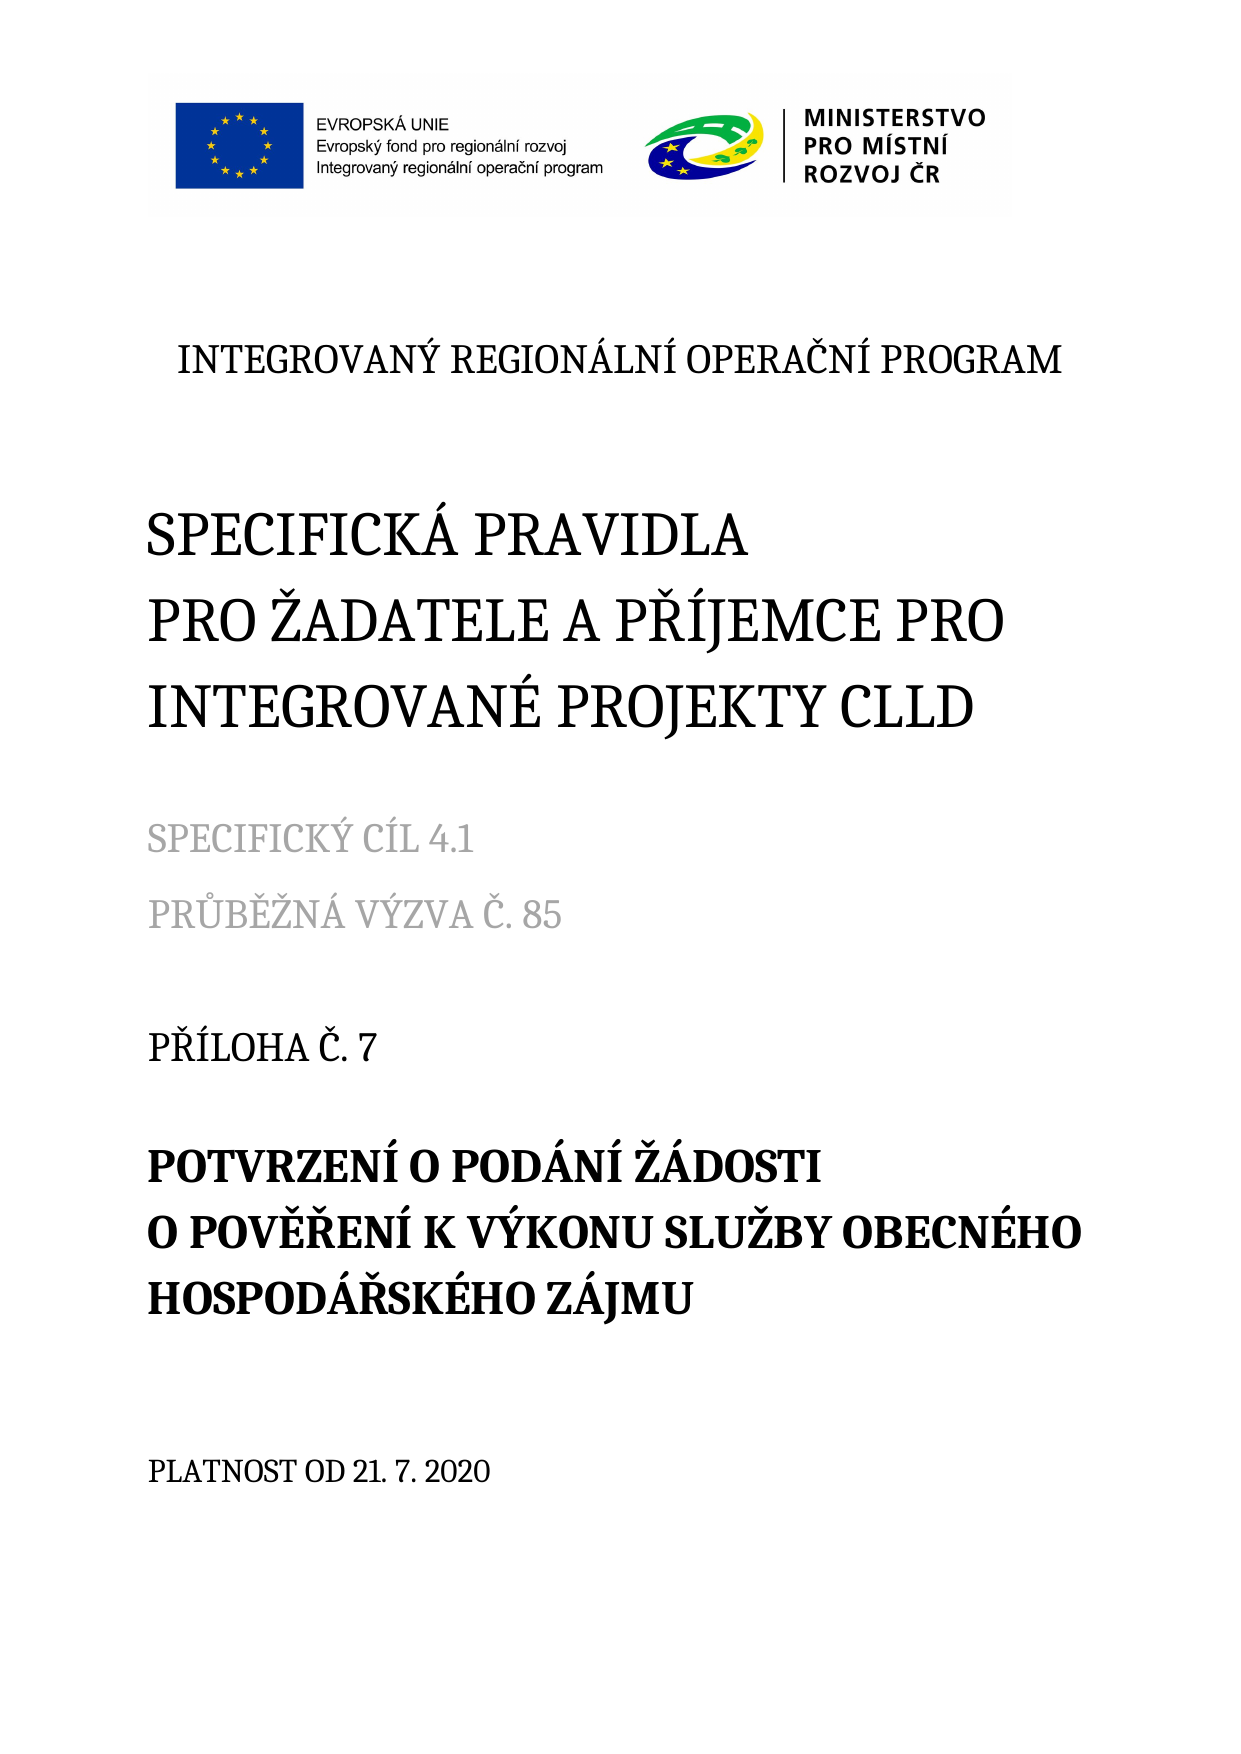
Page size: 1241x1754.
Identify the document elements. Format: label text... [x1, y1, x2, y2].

text PŘÍLOHA Č. 7 [148, 1024, 1093, 1072]
picture [147, 73, 1013, 217]
text Potvrzení o podání žádosti o pověření k výkonu služby obecného hospodářského zájmu [148, 1139, 1093, 1326]
text INTEGROVANÝ REGIONÁLNÍ OPERAČNÍ PROGRAM [148, 336, 1093, 384]
text Specifická PRAVIDLA [148, 499, 1093, 571]
text pLATNOST OD 21. 7. 2020 [148, 1452, 1093, 1491]
text SPECIFICKÝ CÍL 4.1 [148, 815, 1093, 863]
text PRO ŽADATELE A PŘÍJEMCE pro integrované projekty CLLD [148, 585, 1093, 743]
text průběžná výzva č. 85 [148, 891, 1093, 939]
